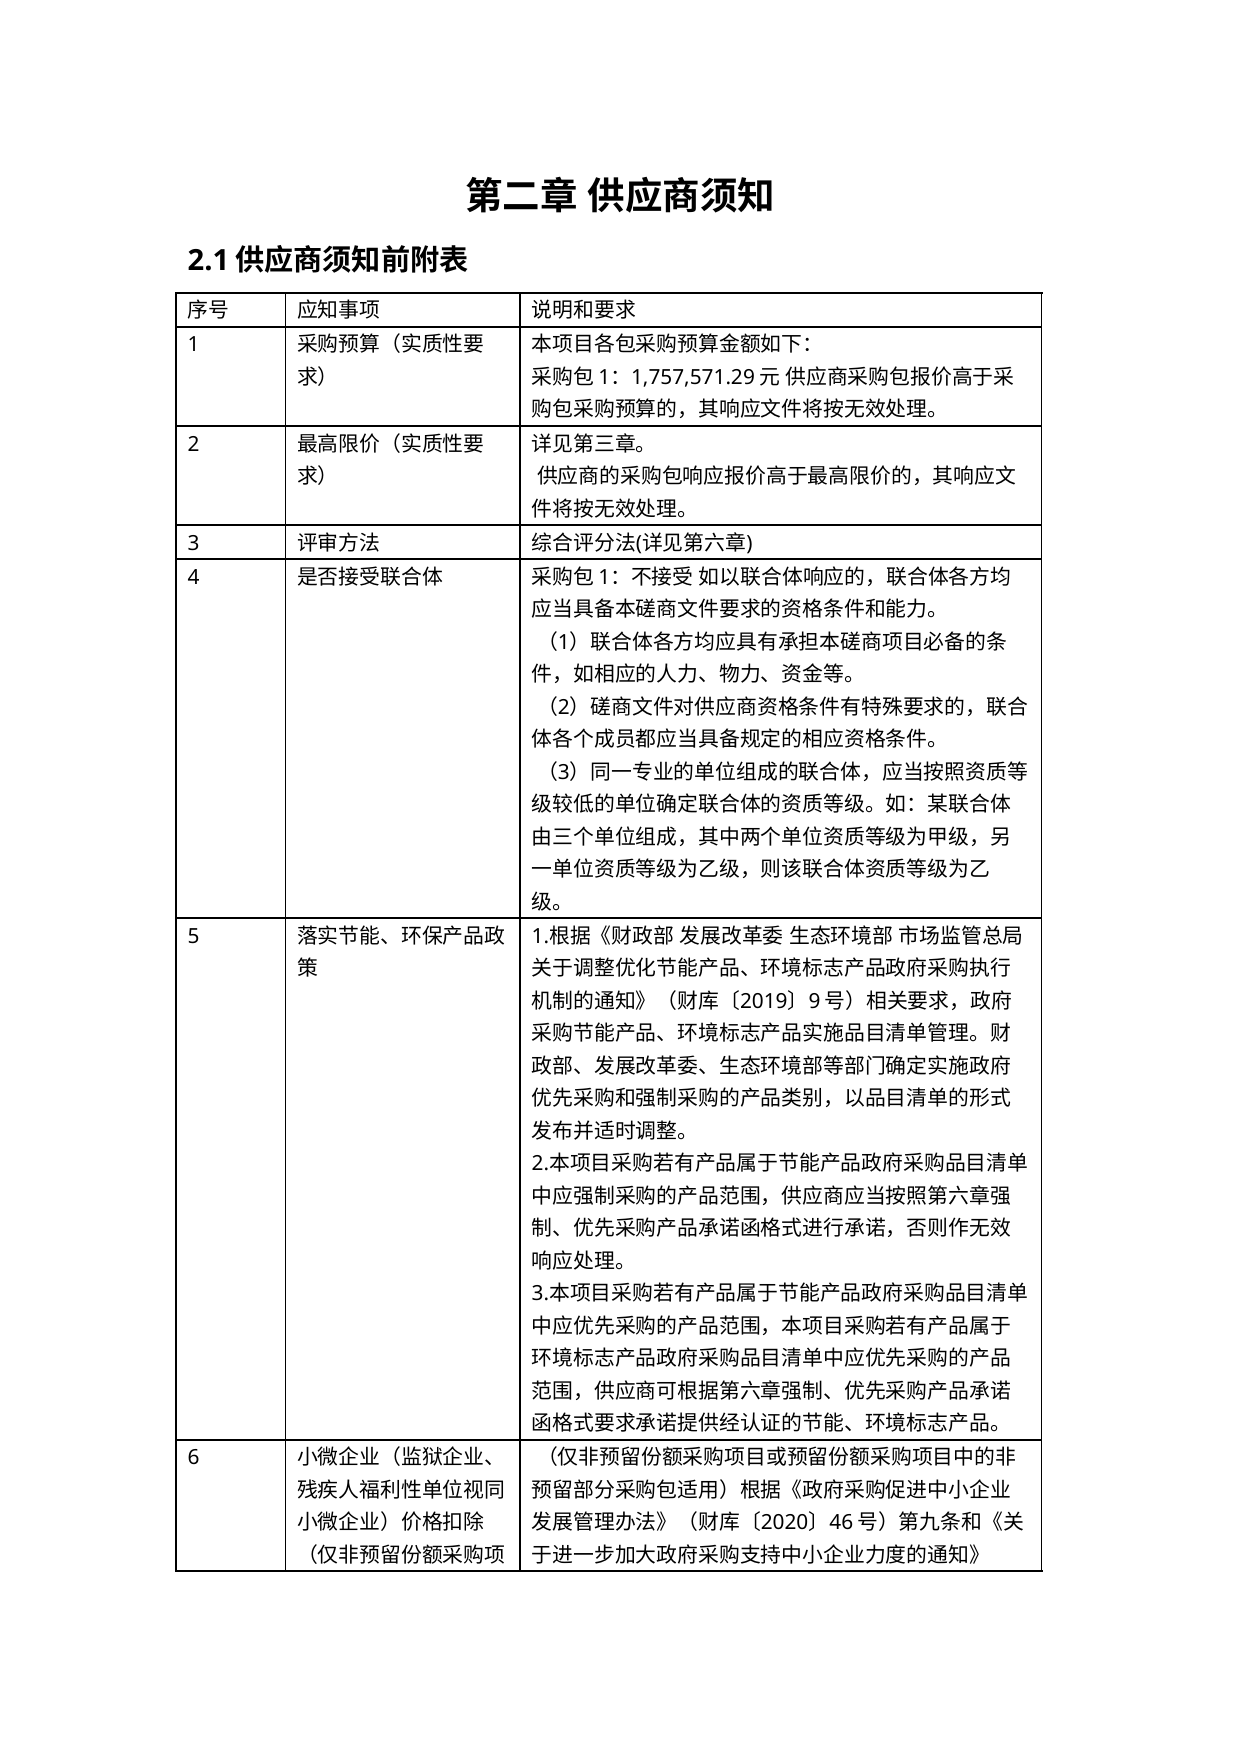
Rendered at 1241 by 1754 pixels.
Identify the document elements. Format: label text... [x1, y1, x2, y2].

table_header 序号 [177, 294, 285, 326]
table_cell 综合评分法(详见第六章) [521, 526, 1041, 558]
table_cell 评审方法 [286, 526, 519, 558]
table_cell 1 [177, 328, 285, 425]
table_cell 是否接受联合体 [286, 560, 519, 917]
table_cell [286, 1441, 519, 1570]
table_cell 本项目各包采购预算金额如下： 采购包1：1,757,571.29元 供应商采购包报价高于采购包采购预算的，其响应文件将按无效处理。 [521, 328, 1041, 425]
table_cell 采购包1：不接受 如以联合体响应的，联合体各方均应当具备本磋商文件要求的资格条件和能力。 （1）联合体各方均应具有承担本磋商项目必备的条件，如相应的人力、物力、资金等。 （2）磋商文件对供应商资格条件有特殊要求的，联合体各个成员都应当具备规定的相应资格条件。 （3）同一专业的单位组成的联合体，应当按照资质等级较低的单位确定联合体的资质等级。如：某联合体由三个单位组成，其中两个单位资质等级为甲级，另一单位资质等级为乙级，则该联合体资质等级为乙级。 [521, 560, 1041, 917]
table_cell 详见第三章。 供应商的采购包响应报价高于最高限价的，其响应文件将按无效处理。 [521, 427, 1041, 524]
text 第二章 供应商须知 [187, 162, 1053, 227]
table_cell 采购预算（实质性要求） [286, 328, 519, 425]
table_cell 1.根据《财政部 发展改革委 生态环境部 市场监管总局关于调整优化节能产品、环境标志产品政府采购执行机制的通知》（财库〔2019〕9号）相关要求，政府采购节能产品、环境标志产品实施品目清单管理。财政部、发展改革委、生态环境部等部门确定实施政府优先采购和强制采购的产品类别，以品目清单的形式发布并适时调整。 2.本项目采购若有产品属于节能产品政府采购品目清单中应强制采购的产品范围，供应商应当按照第六章强制、优先采购产品承诺函格式进行承诺，否则作无效响应处理。 3.本项目采购若有产品属于节能产品政府采购品目清单中应优先采购的产品范围，本项目采购若有产品属于环境标志产品政府采购品目清单中应优先采购的产品范围，供应商可根据第六章强制、优先采购产品承诺函格式要求承诺提供经认证的节能、环境标志产品。 [521, 919, 1041, 1439]
table_cell 4 [177, 560, 285, 917]
table_cell 5 [177, 919, 285, 1439]
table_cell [521, 1441, 1041, 1570]
table_cell 最高限价（实质性要求） [286, 427, 519, 524]
table_cell 3 [177, 526, 285, 558]
table_cell 落实节能、环保产品政策 [286, 919, 519, 1439]
table_cell 2 [177, 427, 285, 524]
table_cell 6 [177, 1441, 285, 1570]
table_header 说明和要求 [521, 294, 1041, 326]
table_header 应知事项 [286, 294, 519, 326]
text 2.1供应商须知前附表 [187, 227, 1053, 292]
